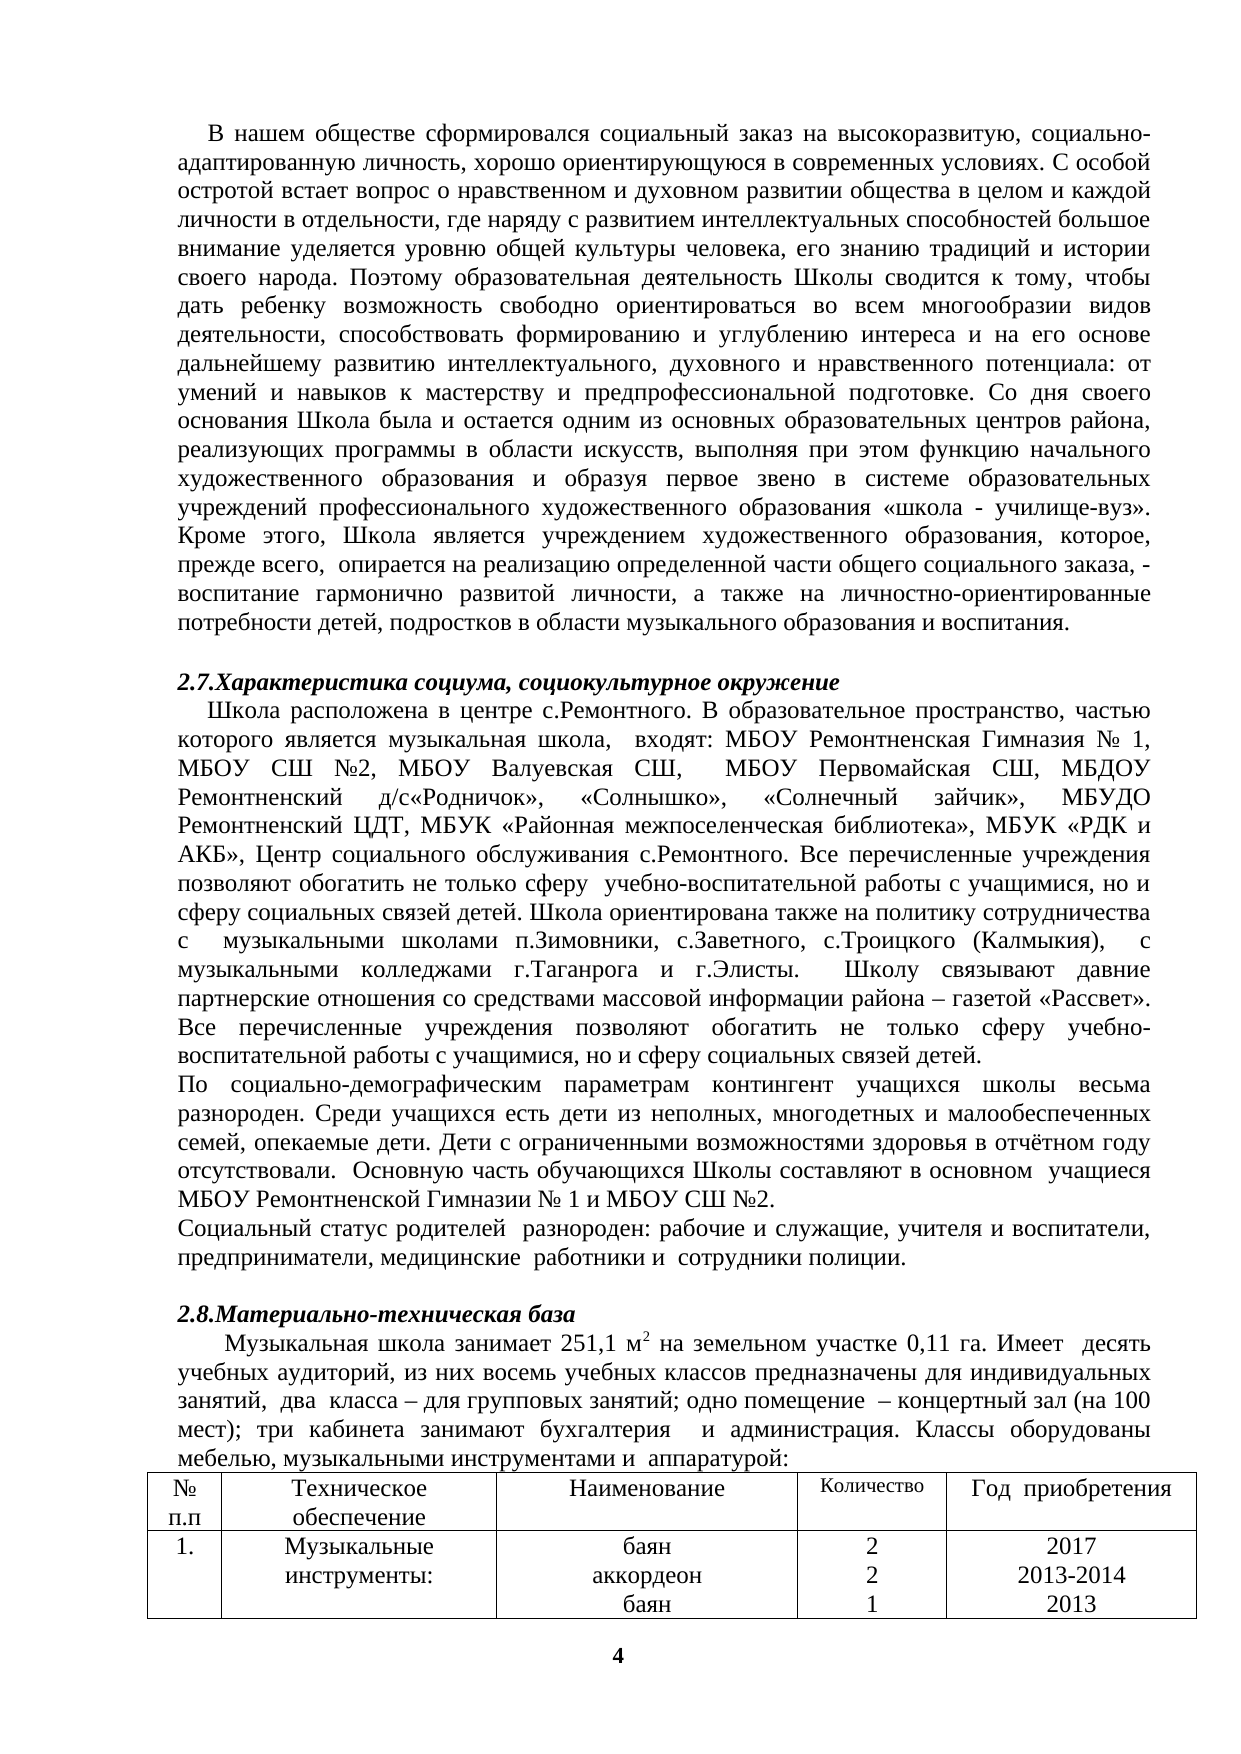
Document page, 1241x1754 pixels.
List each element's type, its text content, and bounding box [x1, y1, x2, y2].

table_header Техническое обеспечение [222, 1473, 496, 1530]
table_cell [798, 1531, 946, 1618]
text В нашем обществе сформировался социальный заказ на высокоразвитую, социально-адаптированную личность, хорошо ориентирующуюся в современных условиях. С особой остротой встает вопрос о нравственном и духовном развитии общества в целом и каждой личности в отдельности, где наряду с развитием интеллектуальных способностей большое внимание уделяется уровню общей культуры человека, его знанию традиций и истории своего народа. Поэтому образовательная деятельность Школы сводится к тому, чтобы дать ребенку возможность свободно ориентироваться во всем многообразии видов деятельности, способствовать формированию и углублению интереса и на его основе дальнейшему развитию интеллектуального, духовного и нравственного потенциала: от умений и навыков к мастерству и предпрофессиональной подготовке. Со дня своего основания Школа была и остается одним из основных образовательных центров района, реализующих программы в области искусств, выполняя при этом функцию начального художественного образования и образуя первое звено в системе образовательных учреждений профессионального художественного образования «школа - училище-вуз». Кроме этого, Школа является учреждением художественного образования, которое, прежде всего, опирается на реализацию определенной части общего социального заказа, - воспитание гармонично развитой личности, а также на личностно-ориентированные потребности детей, подростков в области музыкального образования и воспитания. [177, 118, 1152, 636]
table_header № п.п [148, 1473, 221, 1530]
table_cell 1. [148, 1531, 221, 1618]
table_header Год приобретения [947, 1473, 1196, 1530]
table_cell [222, 1531, 496, 1618]
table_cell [947, 1531, 1196, 1618]
text Школа расположена в центре с.Ремонтного. В образовательное пространство, частью которого является музыкальная школа, входят: МБОУ Ремонтненская Гимназия № 1, МБОУ СШ №2, МБОУ Валуевская СШ, МБОУ Первомайская СШ, МБДОУ Ремонтненский д/с«Родничок», «Солнышко», «Солнечный зайчик», МБУДО Ремонтненский ЦДТ, МБУК «Районная межпоселенческая библиотека», МБУК «РДК и АКБ», Центр социального обслуживания с.Ремонтного. Все перечисленные учреждения позволяют обогатить не только сферу учебно-воспитательной работы с учащимися, но и сферу социальных связей детей. Школа ориентирована также на политику сотрудничества с музыкальными школами п.Зимовники, с.Заветного, с.Троицкого (Калмыкия), с музыкальными колледжами г.Таганрога и г.Элисты. Школу связывают давние партнерские отношения со средствами массовой информации района – газетой «Рассвет». Все перечисленные учреждения позволяют обогатить не только сферу учебно-воспитательной работы с учащимися, но и сферу социальных связей детей. [177, 696, 1152, 1069]
text Музыкальная школа занимает на земельном участке . Имеет десять учебных аудиторий, из них восемь учебных классов предназначены для индивидуальных занятий, два класса – для групповых занятий; одно помещение – концертный зал (на 100 мест); три кабинета занимают бухгалтерия и администрация. Классы оборудованы мебелью, музыкальными инструментами и аппаратурой: [177, 1328, 1152, 1472]
table_header Количество [798, 1473, 946, 1530]
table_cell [497, 1531, 797, 1618]
text Социальный статус родителей разнороден: рабочие и служащие, учителя и воспитатели, предприниматели, медицинские работники и сотрудники полиции. [177, 1213, 1152, 1271]
text По социально-демографическим параметрам контингент учащихся школы весьма разнороден. Среди учащихся есть дети из неполных, многодетных и малообеспеченных семей, опекаемые дети. Дети с ограниченными возможностями здоровья в отчётном году отсутствовали. Основную часть обучающихся Школы составляют в основном учащиеся МБОУ Ремонтненской Гимназии № 1 и МБОУ СШ №2. [177, 1069, 1152, 1213]
text 2.7.Характеристика социума, социокультурное окружение [177, 664, 1152, 696]
table_header Наименование [497, 1473, 797, 1530]
text 2.8.Материально-техническая база [177, 1299, 1152, 1328]
